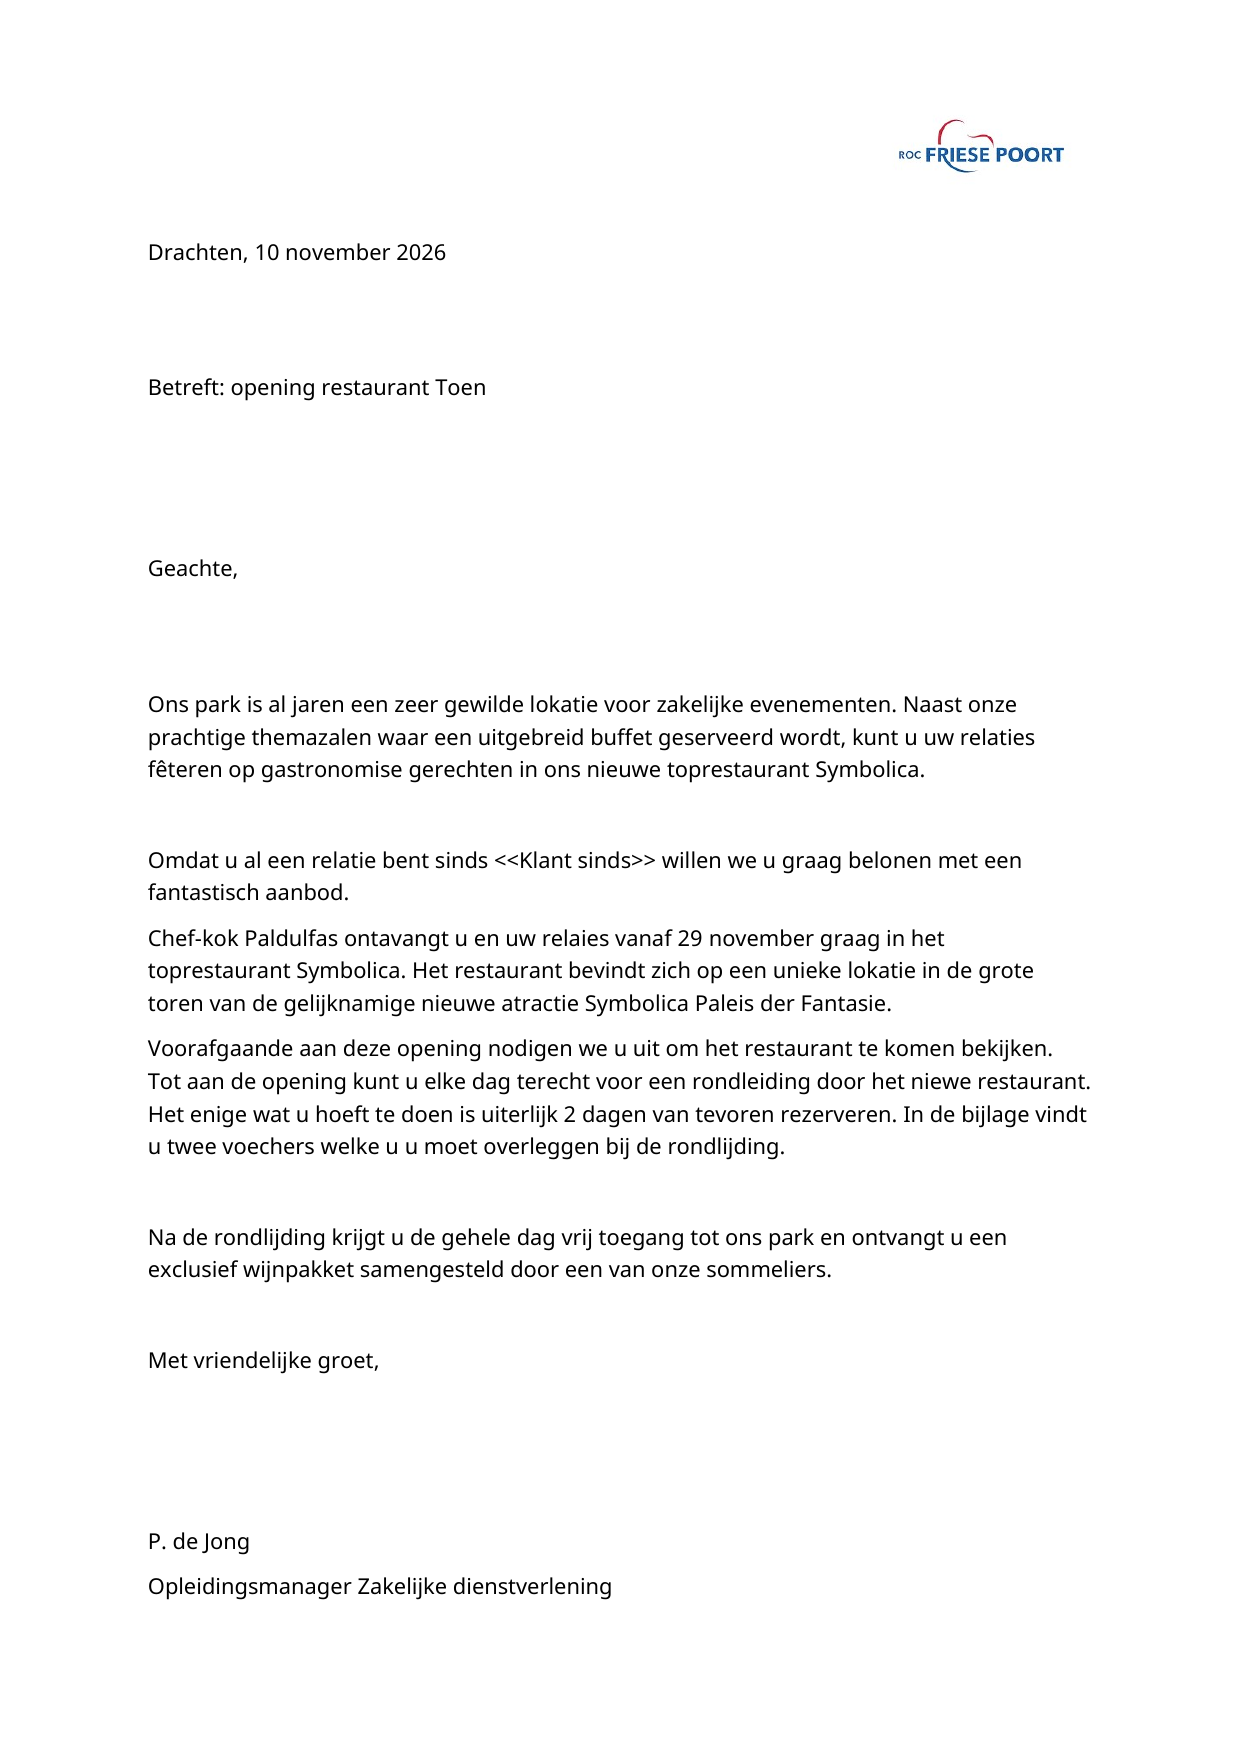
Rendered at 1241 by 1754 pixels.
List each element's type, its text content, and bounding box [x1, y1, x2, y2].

text Drachten, 31 december 2019 [148, 237, 1093, 266]
text Ons park is al jaren een zeer gewilde lokatie voor zakelijke evenementen. Naast onze prachtige themazalen waar een uitgebreid buffet geserveerd wordt, kunt u uw relaties fêteren op gastronomise gerechten in ons nieuwe toprestaurant Symbolica. [148, 689, 1093, 784]
text Opleidingsmanager Zakelijke dienstverlening [148, 1571, 1093, 1601]
text P. de Jong [148, 1526, 1093, 1555]
text Chef-kok Paldulfas ontavangt u en uw relaies vanaf 29 december graag in het toprestaurant Symbolica. Het restaurant bevindt zich op een unieke lokatie in de grote toren van de gelijknamige nieuwe atractie Symbolica Paleis der Fantasie. [148, 922, 1093, 1018]
text Omdat u al een relatie bent sinds <<Klant sinds>> willen we u graag belonen met een fantastisch aanbod. [148, 844, 1093, 907]
text Na de rondlijding krijgt u de gehele dag vrij toegang tot ons park en ontvangt u een exclusief wijnpakket samengesteld door een van onze sommeliers. [148, 1222, 1093, 1284]
text Betreft: opening restaurant Toen [148, 372, 1093, 402]
text Met vriendelijke groet, [148, 1345, 1093, 1374]
picture [864, 73, 1093, 237]
text Voorafgaande aan deze opening nodigen we u uit om het restaurant te komen bekijken. Tot aan de opening kunt u elke dag terecht voor een rondleiding door het niewe restaurant. Het enige wat u hoeft te doen is uiterlijk 2 dagen van tevoren rezerveren. In de bijlage vindt u twee voechers welke u u moet overleggen bij de rondlijding. [148, 1033, 1093, 1161]
text Geachte, [148, 553, 1093, 583]
